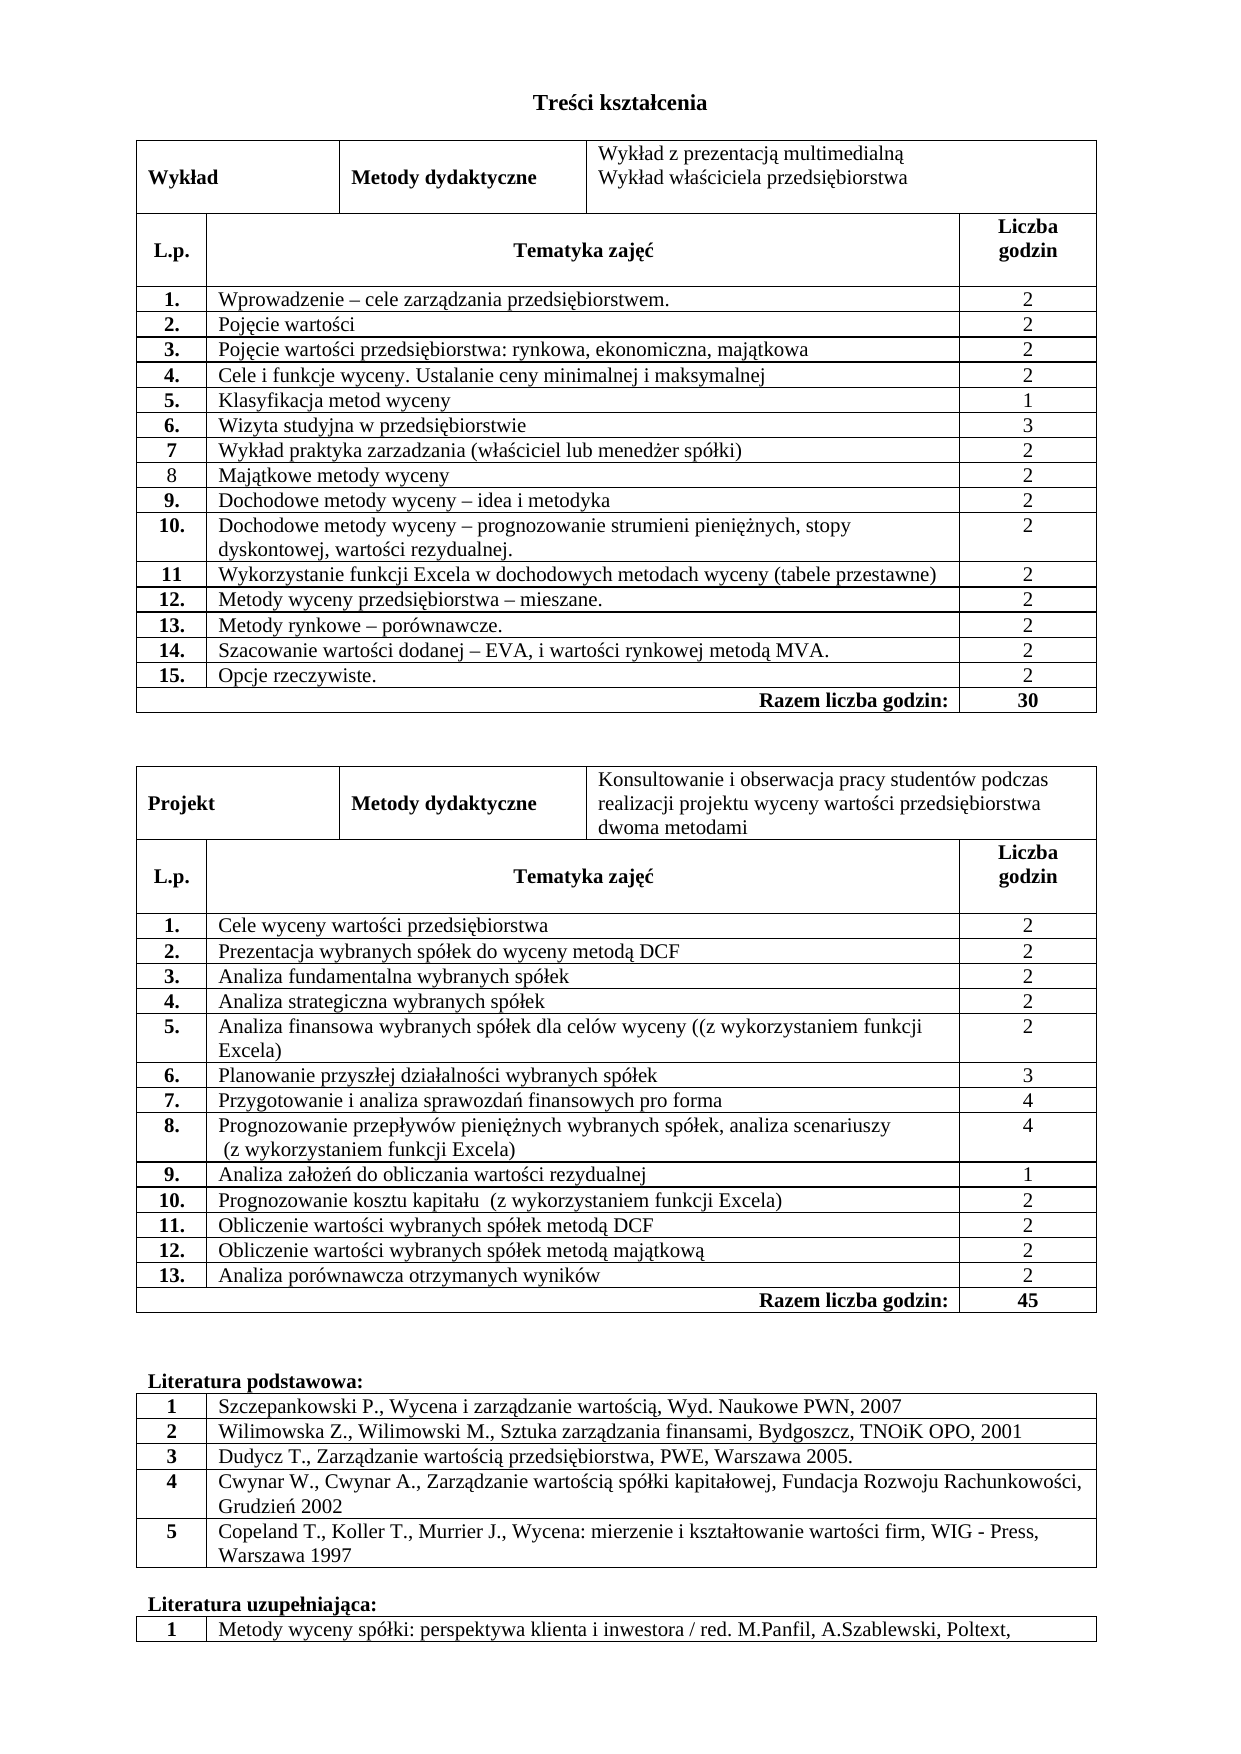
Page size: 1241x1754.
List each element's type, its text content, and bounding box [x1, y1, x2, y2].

table_cell 2. [137, 939, 206, 963]
table_cell 2 [960, 613, 1096, 637]
table_cell Cele i funkcje wyceny. Ustalanie ceny minimalnej i maksymalnej [207, 363, 959, 387]
table_cell Dudycz T., Zarządzanie wartością przedsiębiorstwa, PWE, Warszawa 2005. [207, 1444, 1096, 1468]
table_cell 2 [960, 638, 1096, 662]
table_cell Wprowadzenie – cele zarządzania przedsiębiorstwem. [207, 287, 959, 311]
table_cell Obliczenie wartości wybranych spółek metodą DCF [207, 1213, 959, 1237]
table_cell 1. [137, 287, 206, 311]
table_cell 2. [137, 312, 206, 336]
table_cell 2 [960, 438, 1096, 462]
text Treści kształcenia [148, 89, 1092, 115]
table_cell 3 [960, 1063, 1096, 1087]
table_cell Prezentacja wybranych spółek do wyceny metodą DCF [207, 939, 959, 963]
table_cell Cwynar W., Cwynar A., Zarządzanie wartością spółki kapitałowej, Fundacja Rozwoju Rachunkowości, Grudzień 2002 [207, 1470, 1096, 1518]
table_cell 3. [137, 964, 206, 988]
table_cell Pojęcie wartości przedsiębiorstwa: rynkowa, ekonomiczna, majątkowa [207, 338, 959, 361]
table_cell 5 [137, 1519, 206, 1567]
table_cell 2 [960, 488, 1096, 512]
table_cell 1. [137, 914, 206, 937]
table_header Metody dydaktyczne [340, 767, 586, 839]
table_cell 2 [960, 312, 1096, 336]
table_cell Liczba godzin [960, 840, 1096, 912]
table_cell Liczba godzin [960, 214, 1096, 286]
table_header Konsultowanie i obserwacja pracy studentów podczas realizacji projektu wyceny wartości przedsiębiorstwa dwoma metodami [587, 767, 1096, 839]
table_cell Majątkowe metody wyceny [207, 463, 959, 487]
table_cell 2 [960, 463, 1096, 487]
table_cell 2 [960, 513, 1096, 561]
text Literatura podstawowa: [148, 1369, 1092, 1393]
table_cell 11 [137, 562, 206, 586]
table_cell Opcje rzeczywiste. [207, 663, 959, 687]
table_cell 3 [137, 1444, 206, 1468]
table_cell 6. [137, 413, 206, 437]
table_cell Wizyta studyjna w przedsiębiorstwie [207, 413, 959, 437]
table_cell 45 [960, 1288, 1096, 1312]
table_cell 2 [960, 1188, 1096, 1212]
table_cell L.p. [137, 840, 206, 912]
table_cell 2 [960, 363, 1096, 387]
table_cell Szacowanie wartości dodanej – EVA, i wartości rynkowej metodą MVA. [207, 638, 959, 662]
table_cell Analiza strategiczna wybranych spółek [207, 989, 959, 1013]
table_cell 1 [960, 1163, 1096, 1186]
table_cell Metody rynkowe – porównawcze. [207, 613, 959, 637]
table_cell L.p. [137, 214, 206, 286]
table_cell Klasyfikacja metod wyceny [207, 388, 959, 412]
table_cell 2 [960, 562, 1096, 586]
table_cell 11. [137, 1213, 206, 1237]
table_cell 2 [960, 663, 1096, 687]
table_cell Prognozowanie kosztu kapitału (z wykorzystaniem funkcji Excela) [207, 1188, 959, 1212]
table_cell 5. [137, 388, 206, 412]
table_header Metody dydaktyczne [340, 141, 586, 213]
table_header Wykład z prezentacją multimedialną Wykład właściciela przedsiębiorstwa [587, 141, 1096, 213]
table_cell 4. [137, 363, 206, 387]
table_cell Pojęcie wartości [207, 312, 959, 336]
table_cell Obliczenie wartości wybranych spółek metodą majątkową [207, 1238, 959, 1262]
table_cell 14. [137, 638, 206, 662]
table_cell 15. [137, 663, 206, 687]
table_cell 13. [137, 1263, 206, 1287]
table_cell 2 [960, 939, 1096, 963]
table_cell 2 [960, 1213, 1096, 1237]
table_cell 9. [137, 488, 206, 512]
table_cell 30 [960, 688, 1096, 712]
table_cell Wilimowska Z., Wilimowski M., Sztuka zarządzania finansami, Bydgoszcz, TNOiK OPO, 2001 [207, 1419, 1096, 1443]
table_cell 1 [960, 388, 1096, 412]
table_cell 10. [137, 513, 206, 561]
table_cell Wykład praktyka zarzadzania (właściciel lub menedżer spółki) [207, 438, 959, 462]
table_cell 7. [137, 1088, 206, 1112]
table_cell 2 [137, 1419, 206, 1443]
table_cell 9. [137, 1163, 206, 1186]
table_header 1 [137, 1394, 206, 1418]
table_cell 10. [137, 1188, 206, 1212]
table_cell Wykorzystanie funkcji Excela w dochodowych metodach wyceny (tabele przestawne) [207, 562, 959, 586]
table_cell 4 [960, 1088, 1096, 1112]
table_cell 2 [960, 338, 1096, 361]
table_cell 4 [960, 1113, 1096, 1161]
table_cell Analiza fundamentalna wybranych spółek [207, 964, 959, 988]
table_cell 2 [960, 1014, 1096, 1062]
table_cell Analiza porównawcza otrzymanych wyników [207, 1263, 959, 1287]
table_cell Analiza finansowa wybranych spółek dla celów wyceny ((z wykorzystaniem funkcji Excela) [207, 1014, 959, 1062]
table_cell 12. [137, 1238, 206, 1262]
table_header Projekt [137, 767, 339, 839]
table_cell 2 [960, 588, 1096, 611]
table_cell 2 [960, 1263, 1096, 1287]
table_cell 2 [960, 287, 1096, 311]
table_cell 3 [960, 413, 1096, 437]
table_cell Prognozowanie przepływów pieniężnych wybranych spółek, analiza scenariuszy (z wykorzystaniem funkcji Excela) [207, 1113, 959, 1161]
text Literatura uzupełniająca: [148, 1592, 1092, 1616]
table_header Szczepankowski P., Wycena i zarządzanie wartością, Wyd. Naukowe PWN, 2007 [207, 1394, 1096, 1418]
table_cell 2 [960, 989, 1096, 1013]
table_cell 4 [137, 1470, 206, 1518]
table_cell Tematyka zajęć [207, 840, 959, 912]
table_cell Tematyka zajęć [207, 214, 959, 286]
table_cell 7 [137, 438, 206, 462]
table_header 1 [137, 1617, 206, 1641]
table_cell Razem liczba godzin: [137, 688, 959, 712]
table_cell Cele wyceny wartości przedsiębiorstwa [207, 914, 959, 937]
table_cell Copeland T., Koller T., Murrier J., Wycena: mierzenie i kształtowanie wartości firm, WIG - Press, Warszawa 1997 [207, 1519, 1096, 1567]
table_cell Przygotowanie i analiza sprawozdań finansowych pro forma [207, 1088, 959, 1112]
table_cell 8. [137, 1113, 206, 1161]
table_cell Dochodowe metody wyceny – prognozowanie strumieni pieniężnych, stopy dyskontowej, wartości rezydualnej. [207, 513, 959, 561]
table_cell 12. [137, 588, 206, 611]
table_cell 6. [137, 1063, 206, 1087]
table_header Wykład [137, 141, 339, 213]
table_cell 2 [960, 1238, 1096, 1262]
table_cell 8 [137, 463, 206, 487]
table_cell Planowanie przyszłej działalności wybranych spółek [207, 1063, 959, 1087]
table_cell 2 [960, 914, 1096, 937]
table_cell Analiza założeń do obliczania wartości rezydualnej [207, 1163, 959, 1186]
table_cell Dochodowe metody wyceny – idea i metodyka [207, 488, 959, 512]
table_cell 4. [137, 989, 206, 1013]
table_cell 13. [137, 613, 206, 637]
table_cell 2 [960, 964, 1096, 988]
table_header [207, 1617, 1096, 1641]
table_cell Metody wyceny przedsiębiorstwa – mieszane. [207, 588, 959, 611]
table_cell 5. [137, 1014, 206, 1062]
table_cell Razem liczba godzin: [137, 1288, 959, 1312]
table_cell 3. [137, 338, 206, 361]
